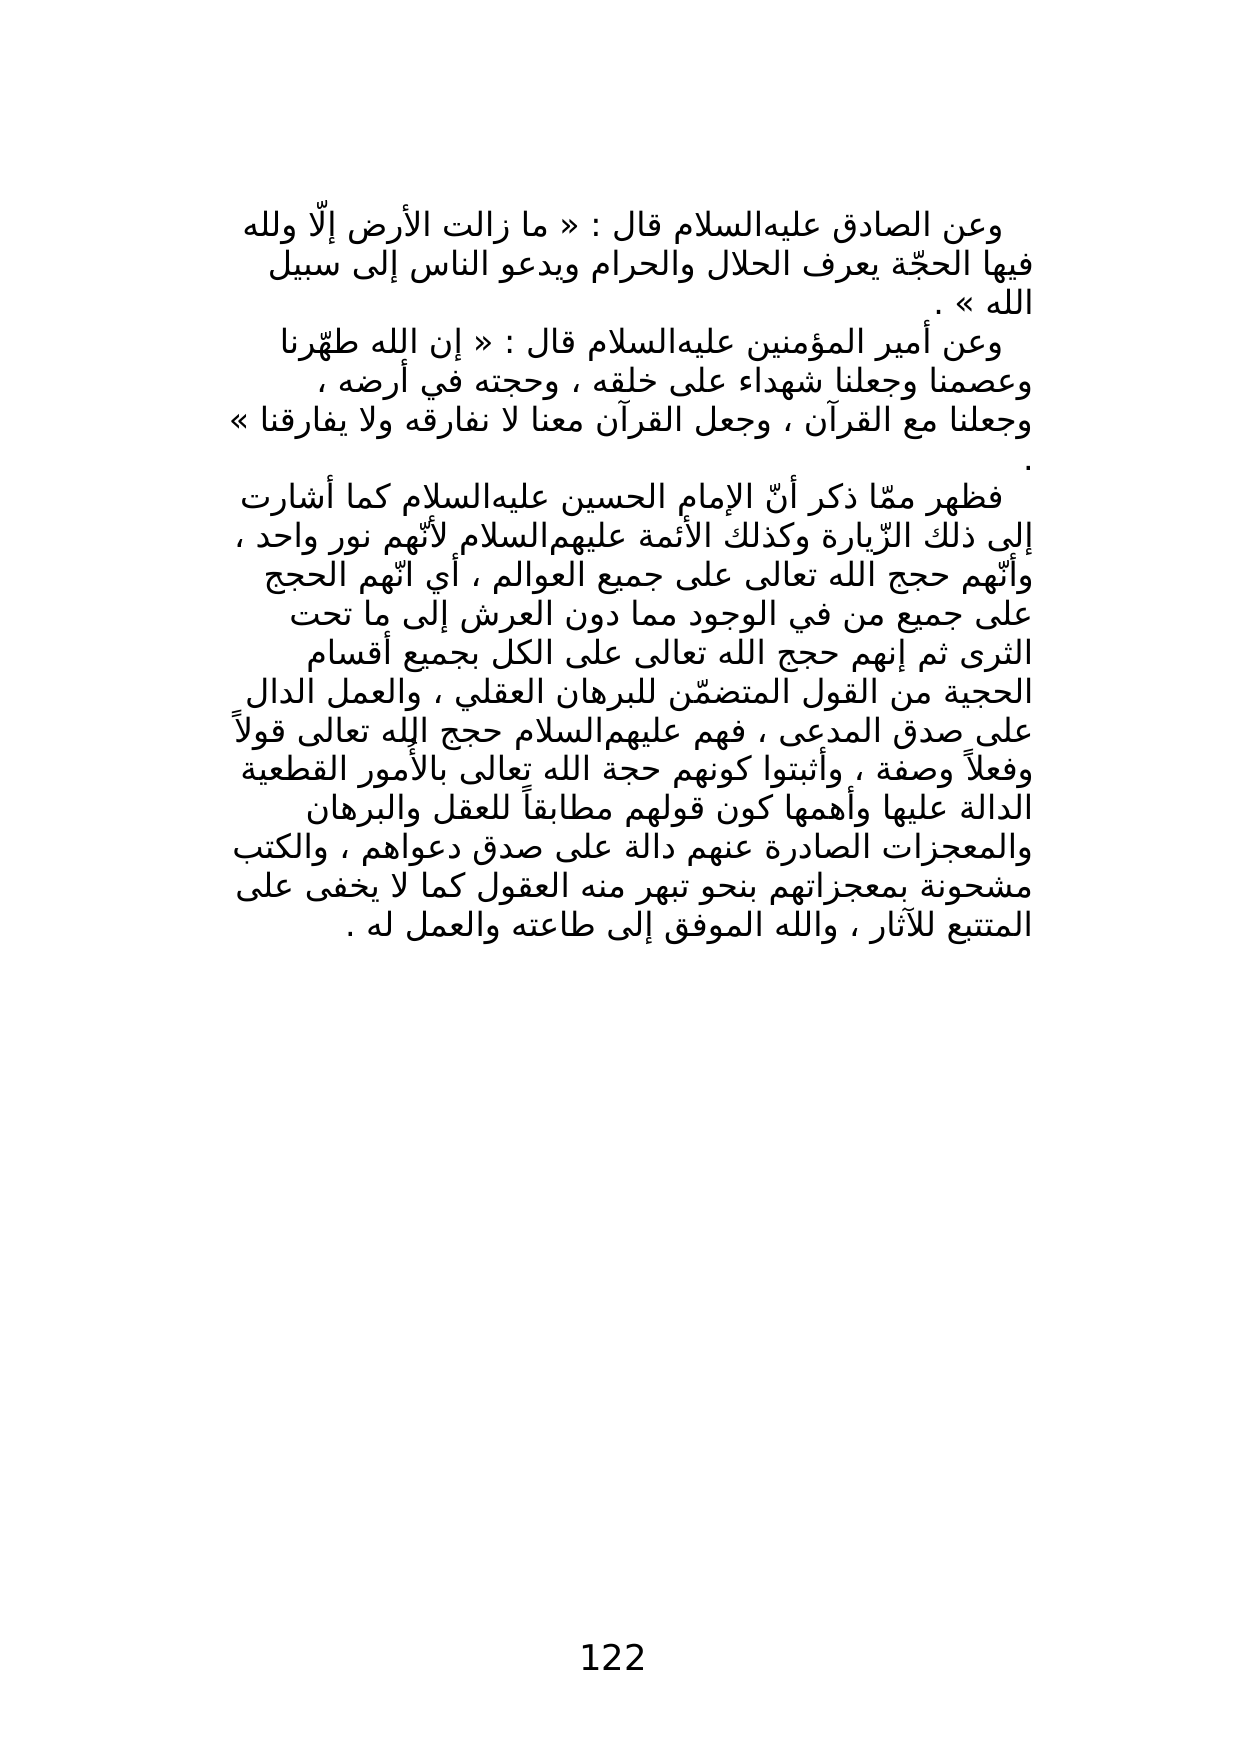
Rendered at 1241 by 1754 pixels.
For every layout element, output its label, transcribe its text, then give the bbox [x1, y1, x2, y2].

text وعن الصادق عليه‌السلام قال : « ما زالت الأرض إلّا ولله فيها الحجّة يعرف الحلال والحرام ويدعو الناس إلى سبيل الله » . [222, 206, 1033, 322]
text وعن أمير المؤمنين عليه‌السلام قال : « إن الله طهّرنا وعصمنا وجعلنا شهداء على خلقه ، وحجته في أرضه ، وجعلنا مع القرآن ، وجعل القرآن معنا لا نفارقه ولا يفارقنا » . [222, 322, 1033, 478]
text فظهر ممّا ذكر أنّ الإمام الحسين عليه‌السلام كما أشارت إلى ذلك الزّيارة وكذلك الأئمة عليهم‌السلام لأنّهم نور واحد ، وأنّهم حجج الله تعالى على جميع العوالم ، أي انّهم الحجج على جميع من في الوجود مما دون العرش إلى ما تحت الثرى ثم إنهم حجج الله تعالى على الكل بجميع أقسام الحجية من القول المتضمّن للبرهان العقلي ، والعمل الدال على صدق المدعى ، فهم عليهم‌السلام حجج الله تعالى قولاً وفعلاً وصفة ، وأثبتوا كونهم حجة الله تعالى بالأُمور القطعية الدالة عليها وأهمها كون قولهم مطابقاً للعقل والبرهان والمعجزات الصادرة عنهم دالة على صدق دعواهم ، والكتب مشحونة بمعجزاتهم بنحو تبهر منه العقول كما لا يخفى على المتتبع للآثار ، والله الموفق إلى طاعته والعمل له . [222, 478, 1033, 944]
